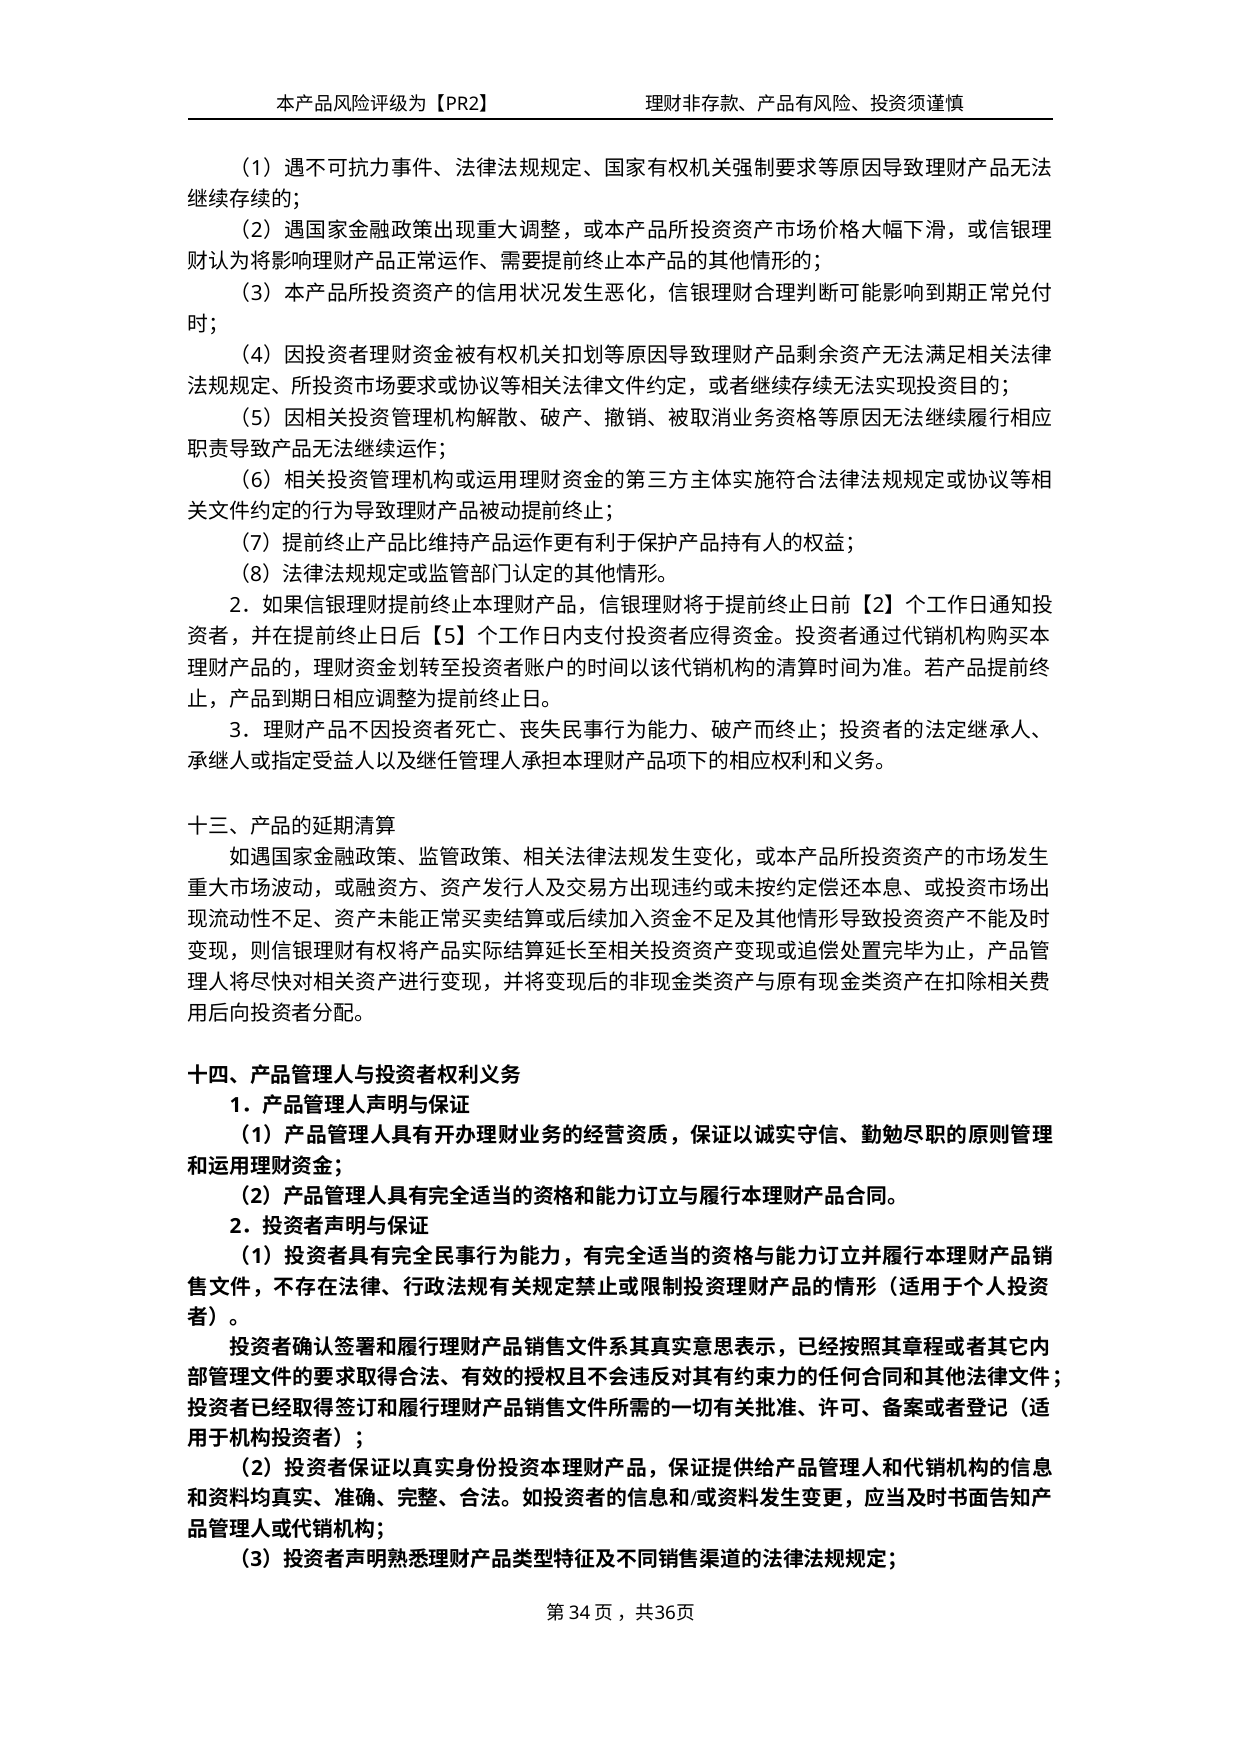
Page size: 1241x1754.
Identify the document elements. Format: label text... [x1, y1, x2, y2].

text （2）产品管理人具有完全适当的资格和能力订立与履行本理财产品合同。 [187, 1179, 1053, 1209]
text （8）法律法规规定或监管部门认定的其他情形。 [187, 556, 1053, 587]
text （1）产品管理人具有开办理财业务的经营资质，保证以诚实守信、勤勉尽职的原则管理和运用理财资金； [187, 1118, 1053, 1179]
text （2）遇国家金融政策出现重大调整，或本产品所投资资产市场价格大幅下滑，或信银理财认为将影响理财产品正常运作、需要提前终止本产品的其他情形的； [187, 212, 1053, 275]
text 投资者确认签署和履行理财产品销售文件系其真实意思表示，已经按照其章程或者其它内部管理文件的要求取得合法、有效的授权且不会违反对其有约束力的任何合同和其他法律文件；投资者已经取得签订和履行理财产品销售文件所需的一切有关批准、许可、备案或者登记（适用于机构投资者）； [187, 1330, 1053, 1451]
text （7）提前终止产品比维持产品运作更有利于保护产品持有人的权益； [187, 525, 1053, 556]
text 1．产品管理人声明与保证 [187, 1088, 1053, 1118]
text （2）投资者保证以真实身份投资本理财产品，保证提供给产品管理人和代销机构的信息和资料均真实、准确、完整、合法。如投资者的信息和/或资料发生变更，应当及时书面告知产品管理人或代销机构； [187, 1451, 1053, 1542]
text 十四、产品管理人与投资者权利义务 [187, 1058, 1047, 1088]
text 2．投资者声明与保证 [187, 1209, 1053, 1240]
text （1）遇不可抗力事件、法律法规规定、国家有权机关强制要求等原因导致理财产品无法继续存续的； [187, 150, 1053, 212]
text （6）相关投资管理机构或运用理财资金的第三方主体实施符合法律法规规定或协议等相关文件约定的行为导致理财产品被动提前终止； [187, 462, 1053, 525]
text 十三、产品的延期清算 [187, 809, 1047, 839]
text 2．如果信银理财提前终止本理财产品，信银理财将于提前终止日前【2】个工作日通知投资者，并在提前终止日后【5】个工作日内支付投资者应得资金。投资者通过代销机构购买本理财产品的，理财资金划转至投资者账户的时间以该代销机构的清算时间为准。若产品提前终止，产品到期日相应调整为提前终止日。 [187, 587, 1053, 712]
text （3）本产品所投资资产的信用状况发生恶化，信银理财合理判断可能影响到期正常兑付时； [187, 275, 1053, 337]
text （4）因投资者理财资金被有权机关扣划等原因导致理财产品剩余资产无法满足相关法律法规规定、所投资市场要求或协议等相关法律文件约定，或者继续存续无法实现投资目的； [187, 337, 1053, 400]
text （3）投资者声明熟悉理财产品类型特征及不同销售渠道的法律法规规定； [187, 1542, 1053, 1572]
text （5）因相关投资管理机构解散、破产、撤销、被取消业务资格等原因无法继续履行相应职责导致产品无法继续运作； [187, 400, 1053, 462]
text （1）投资者具有完全民事行为能力，有完全适当的资格与能力订立并履行本理财产品销售文件，不存在法律、行政法规有关规定禁止或限制投资理财产品的情形（适用于个人投资者）。 [187, 1240, 1053, 1330]
text 3．理财产品不因投资者死亡、丧失民事行为能力、破产而终止；投资者的法定继承人、承继人或指定受益人以及继任管理人承担本理财产品项下的相应权利和义务。 [187, 712, 1053, 775]
text 如遇国家金融政策、监管政策、相关法律法规发生变化，或本产品所投资资产的市场发生重大市场波动，或融资方、资产发行人及交易方出现违约或未按约定偿还本息、或投资市场出现流动性不足、资产未能正常买卖结算或后续加入资金不足及其他情形导致投资资产不能及时变现，则信银理财有权将产品实际结算延长至相关投资资产变现或追偿处置完毕为止，产品管理人将尽快对相关资产进行变现，并将变现后的非现金类资产与原有现金类资产在扣除相关费用后向投资者分配。 [187, 839, 1053, 1027]
